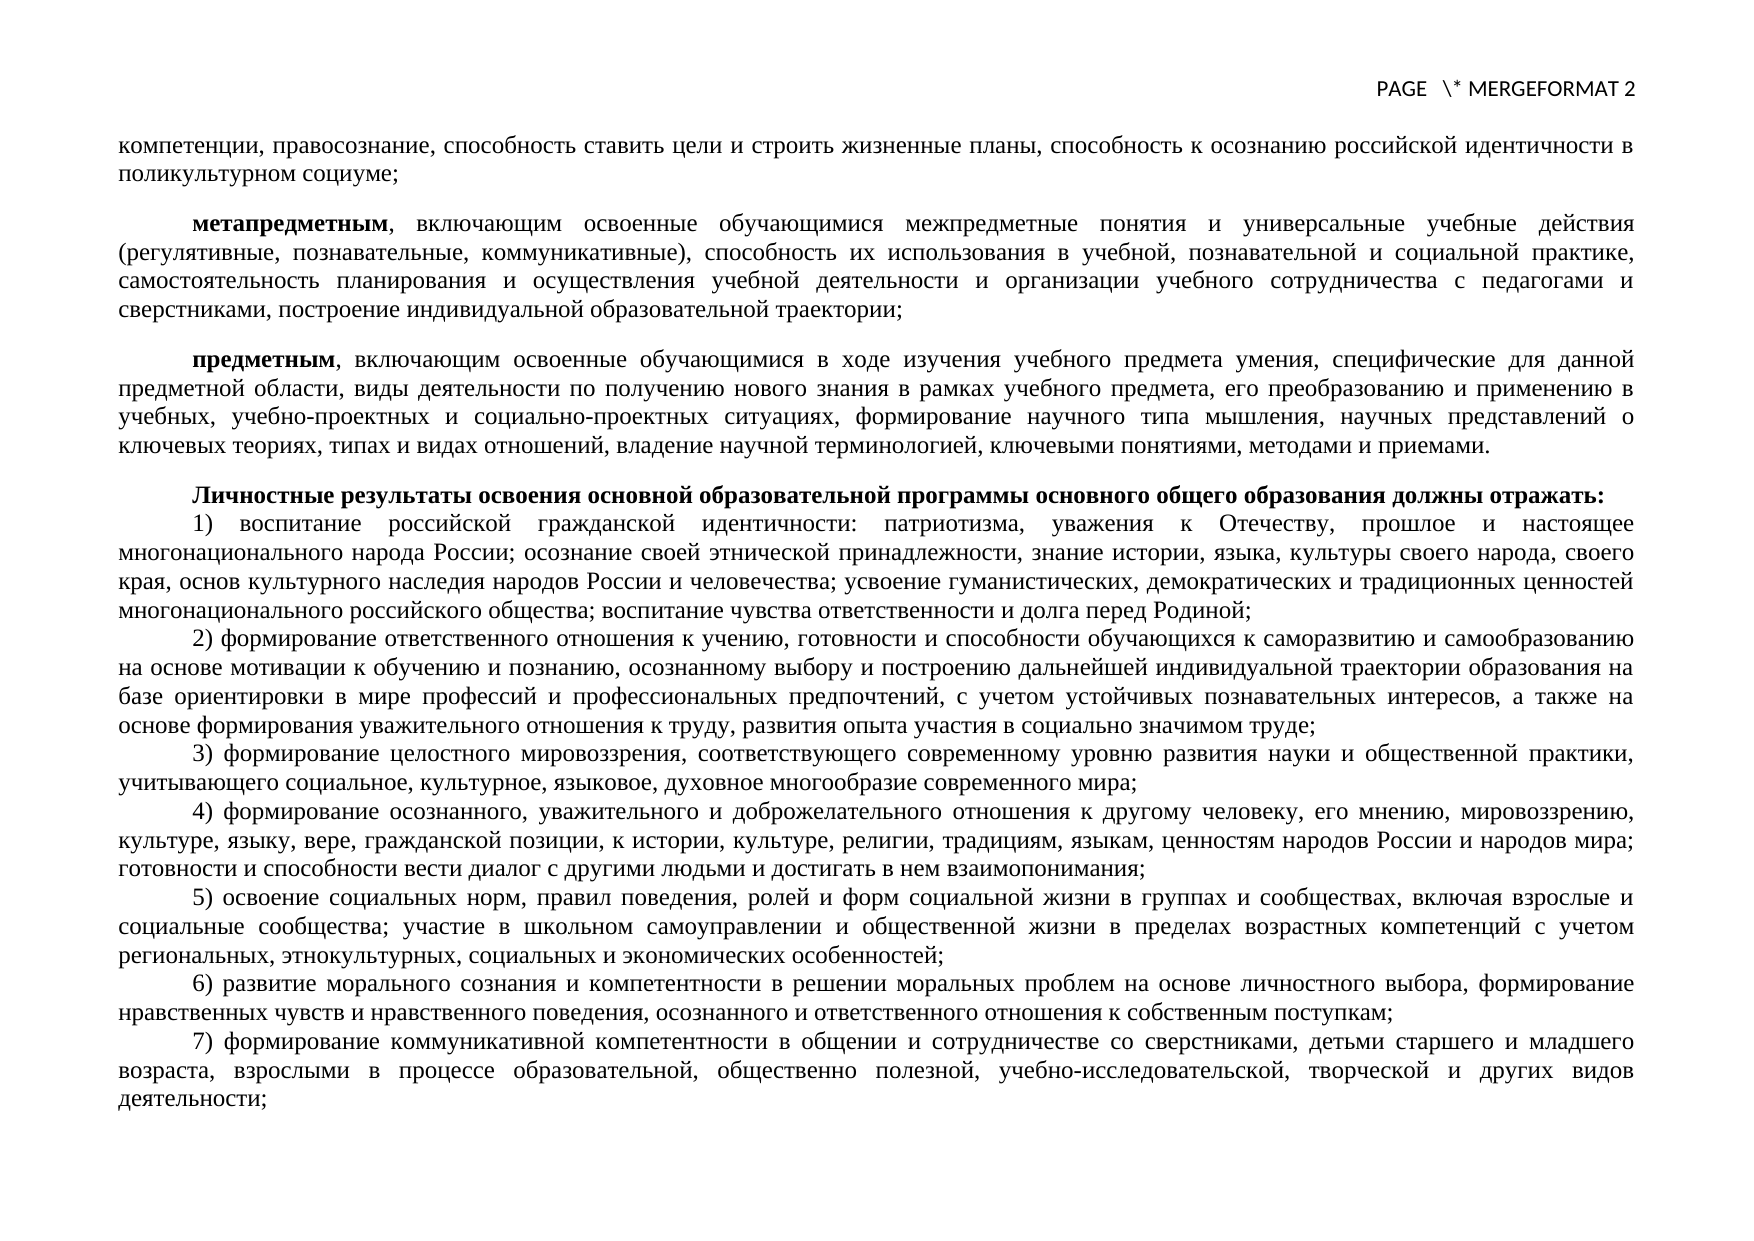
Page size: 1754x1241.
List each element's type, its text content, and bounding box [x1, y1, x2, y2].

text метапредметным, включающим освоенные обучающимися межпредметные понятия и универсальные учебные действия (регулятивные, познавательные, коммуникативные), способность их использования в учебной, познавательной и социальной практике, самостоятельность планирования и осуществления учебной деятельности и организации учебного сотрудничества с педагогами и сверстниками, построение индивидуальной образовательной траектории; [118, 208, 1636, 323]
text 1) воспитание российской гражданской идентичности: патриотизма, уважения к Отечеству, прошлое и настоящее многонационального народа России; осознание своей этнической принадлежности, знание истории, языка, культуры своего народа, своего края, основ культурного наследия народов России и человечества; усвоение гуманистических, демократических и традиционных ценностей многонационального российского общества; воспитание чувства ответственности и долга перед Родиной; [118, 508, 1636, 623]
text 7) формирование коммуникативной компетентности в общении и сотрудничестве со сверстниками, детьми старшего и младшего возраста, взрослыми в процессе образовательной, общественно полезной, учебно-исследовательской, творческой и других видов деятельности; [118, 1026, 1636, 1112]
text 4) формирование осознанного, уважительного и доброжелательного отношения к другому человеку, его мнению, мировоззрению, культуре, языку, вере, гражданской позиции, к истории, культуре, религии, традициям, языкам, ценностям народов России и народов мира; готовности и способности вести диалог с другими людьми и достигать в нем взаимопонимания; [118, 796, 1636, 882]
text 3) формирование целостного мировоззрения, соответствующего современному уровню развития науки и общественной практики, учитывающего социальное, культурное, языковое, духовное многообразие современного мира; [118, 738, 1636, 796]
text 5) освоение социальных норм, правил поведения, ролей и форм социальной жизни в группах и сообществах, включая взрослые и социальные сообщества; участие в школьном самоуправлении и общественной жизни в пределах возрастных компетенций с учетом региональных, этнокультурных, социальных и экономических особенностей; [118, 882, 1636, 968]
text предметным, включающим освоенные обучающимися в ходе изучения учебного предмета умения, специфические для данной предметной области, виды деятельности по получению нового знания в рамках учебного предмета, его преобразованию и применению в учебных, учебно-проектных и социально-проектных ситуациях, формирование научного типа мышления, научных представлений о ключевых теориях, типах и видах отношений, владение научной терминологией, ключевыми понятиями, методами и приемами. [118, 344, 1636, 459]
text Личностные результаты освоения основной образовательной программы основного общего образования должны отражать: [118, 480, 1636, 508]
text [118, 130, 1636, 187]
text 2) формирование ответственного отношения к учению, готовности и способности обучающихся к саморазвитию и самообразованию на основе мотивации к обучению и познанию, осознанному выбору и построению дальнейшей индивидуальной траектории образования на базе ориентировки в мире профессий и профессиональных предпочтений, с учетом устойчивых познавательных интересов, а также на основе формирования уважительного отношения к труду, развития опыта участия в социально значимом труде; [118, 623, 1636, 738]
text 6) развитие морального сознания и компетентности в решении моральных проблем на основе личностного выбора, формирование нравственных чувств и нравственного поведения, осознанного и ответственного отношения к собственным поступкам; [118, 968, 1636, 1026]
